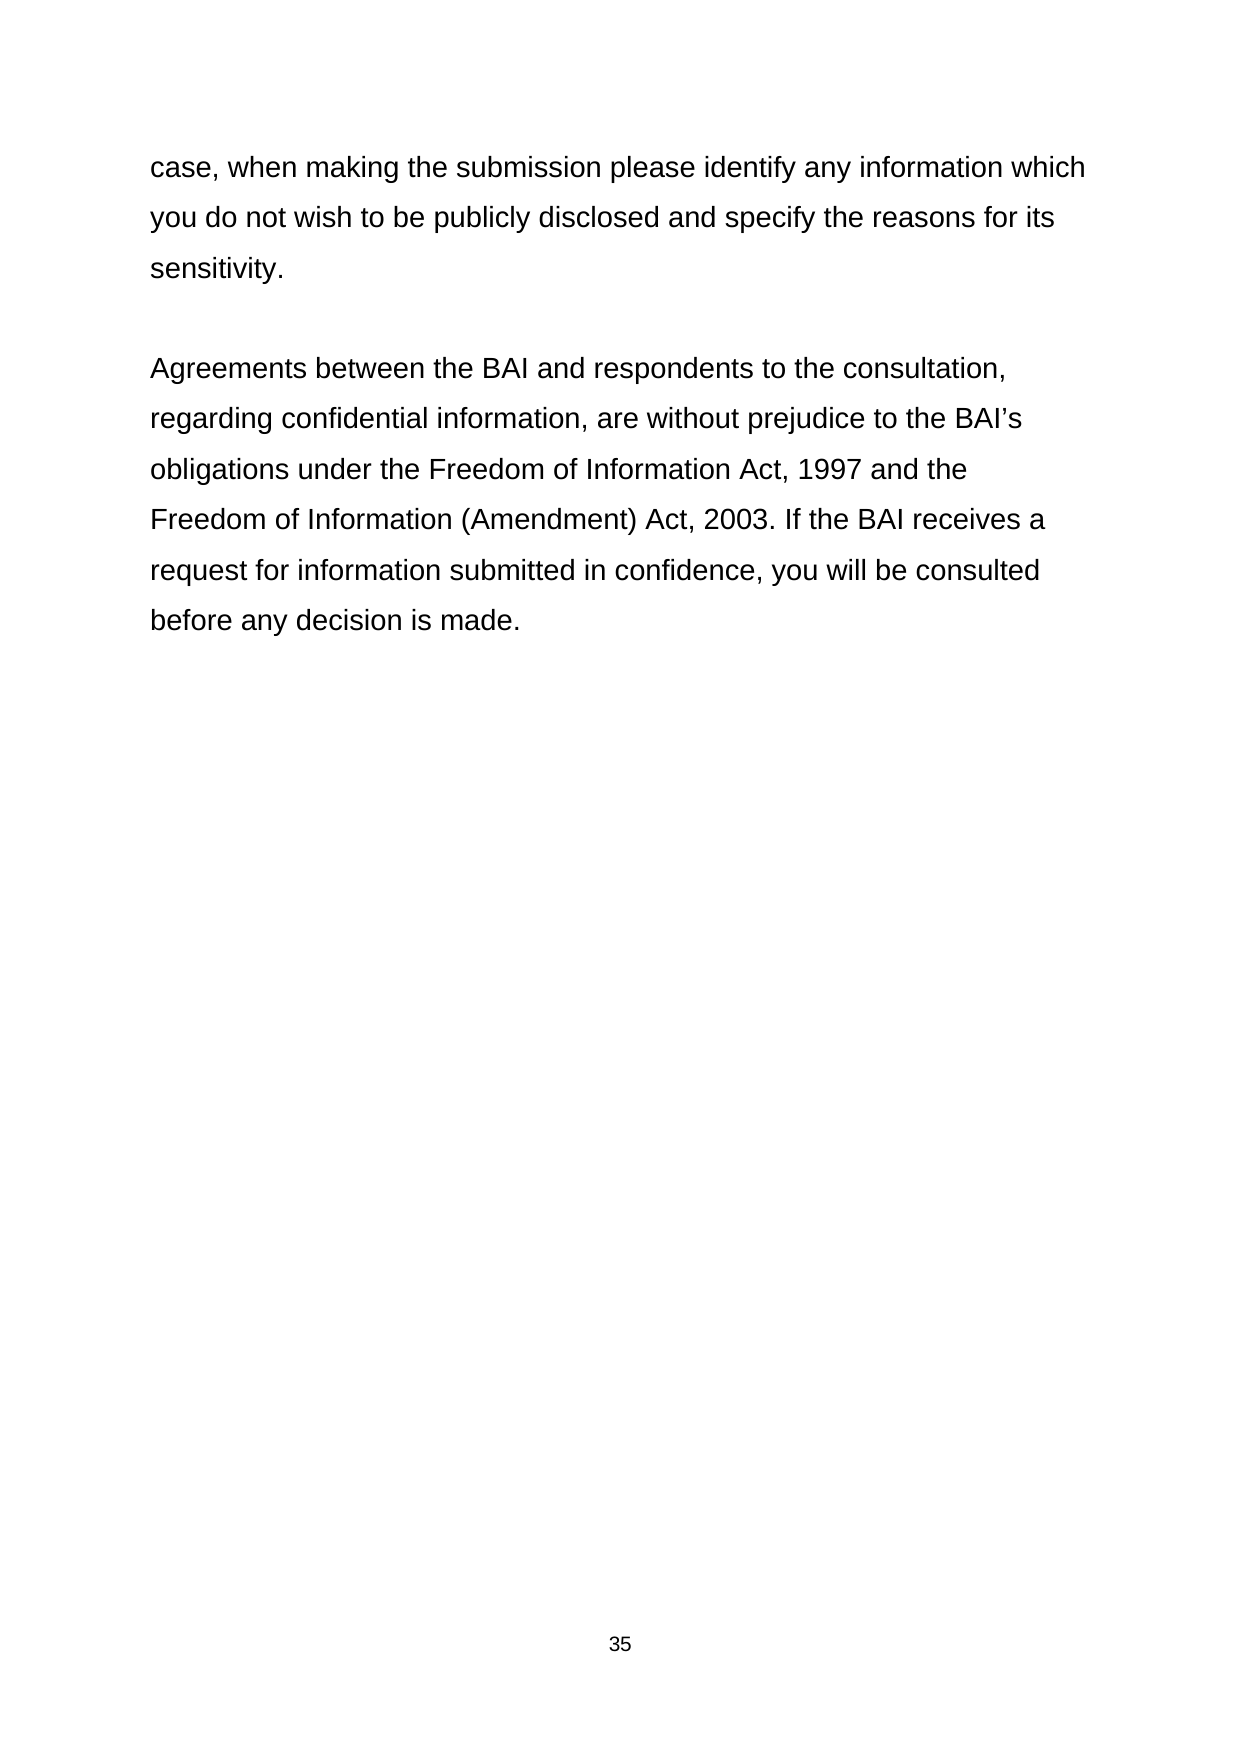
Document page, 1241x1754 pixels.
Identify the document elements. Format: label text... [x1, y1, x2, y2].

text Agreements between the BAI and respondents to the consultation, regarding confidential information, are without prejudice to the BAI’s obligations under the Freedom of Information Act, 1997 and the Freedom of Information (Amendment) Act, 2003. If the BAI receives a request for information submitted in confidence, you will be consulted before any decision is made. [150, 351, 1090, 636]
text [150, 150, 1090, 284]
